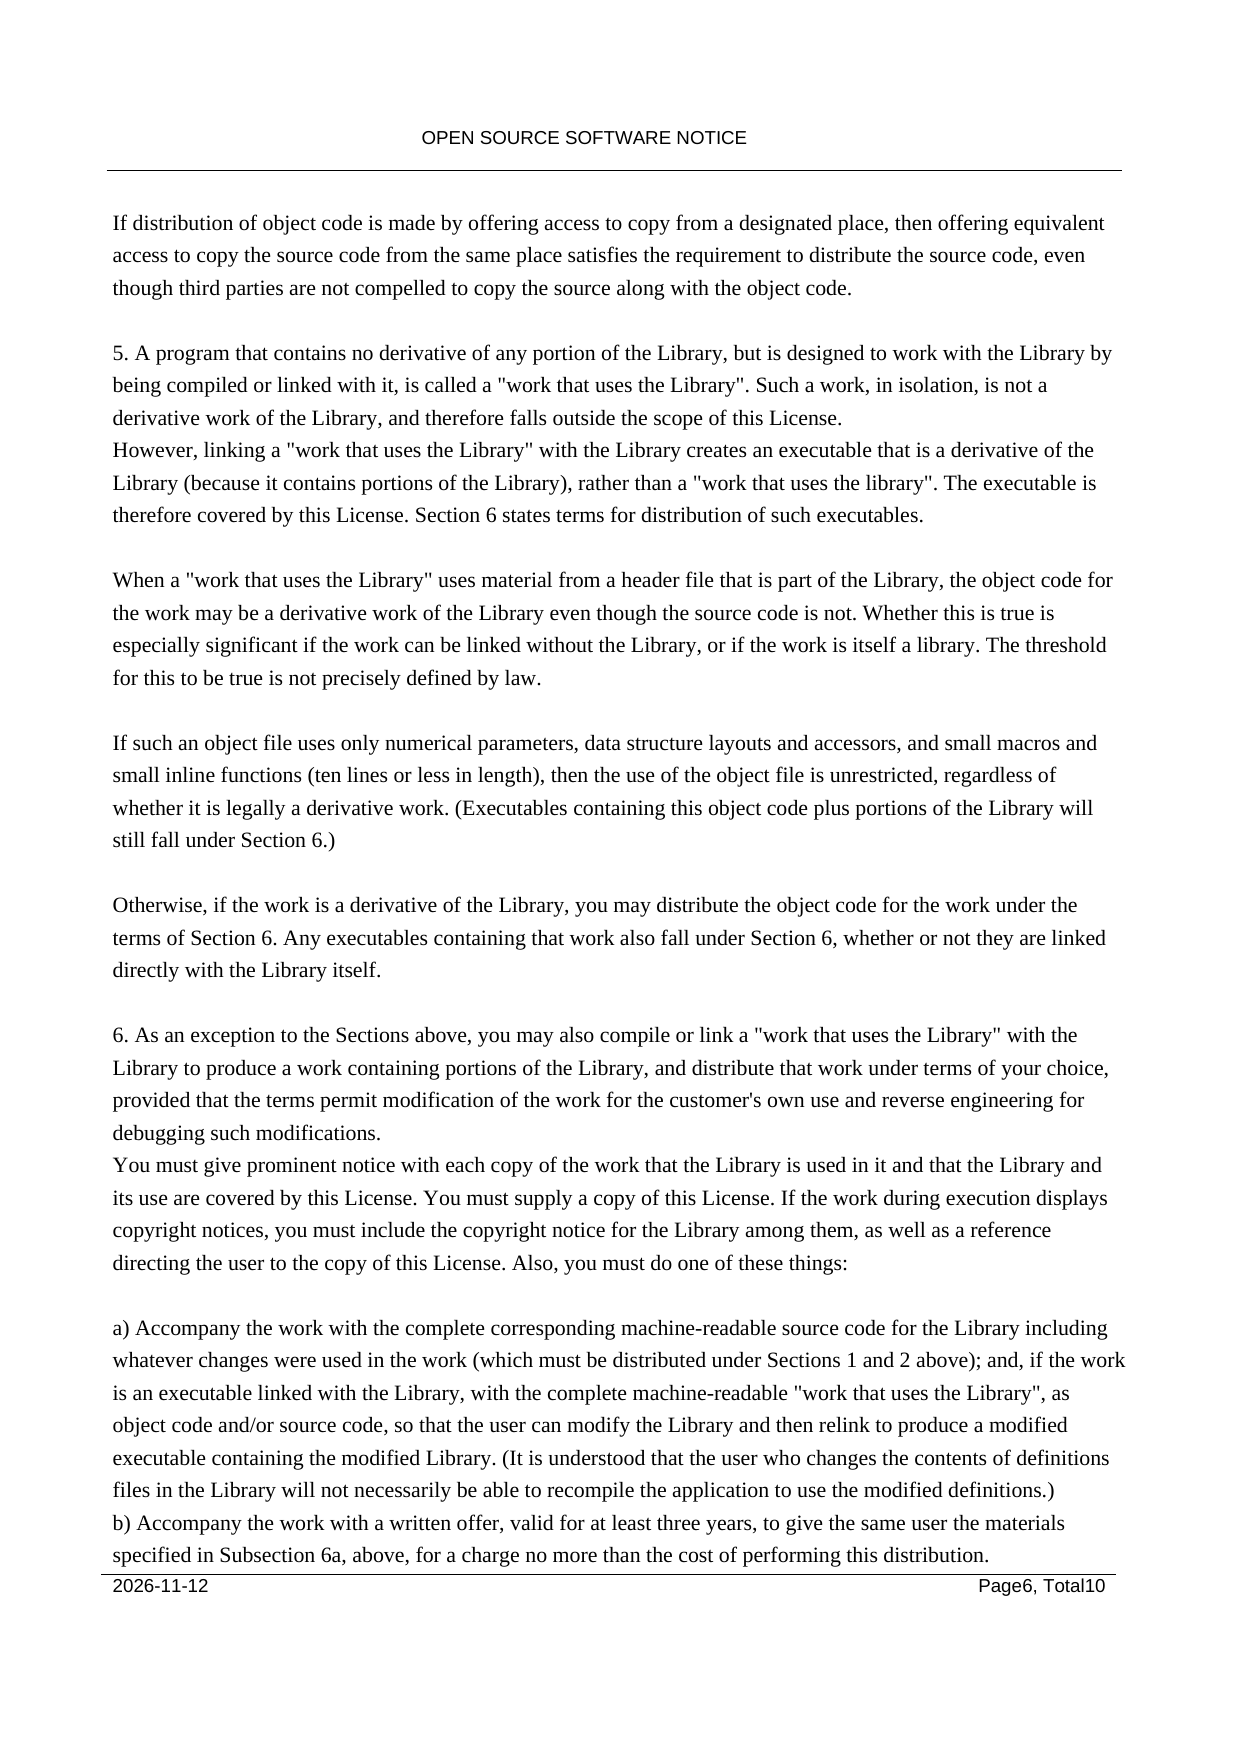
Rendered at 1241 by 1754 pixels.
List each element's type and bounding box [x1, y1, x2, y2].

text [112, 206, 1128, 1571]
